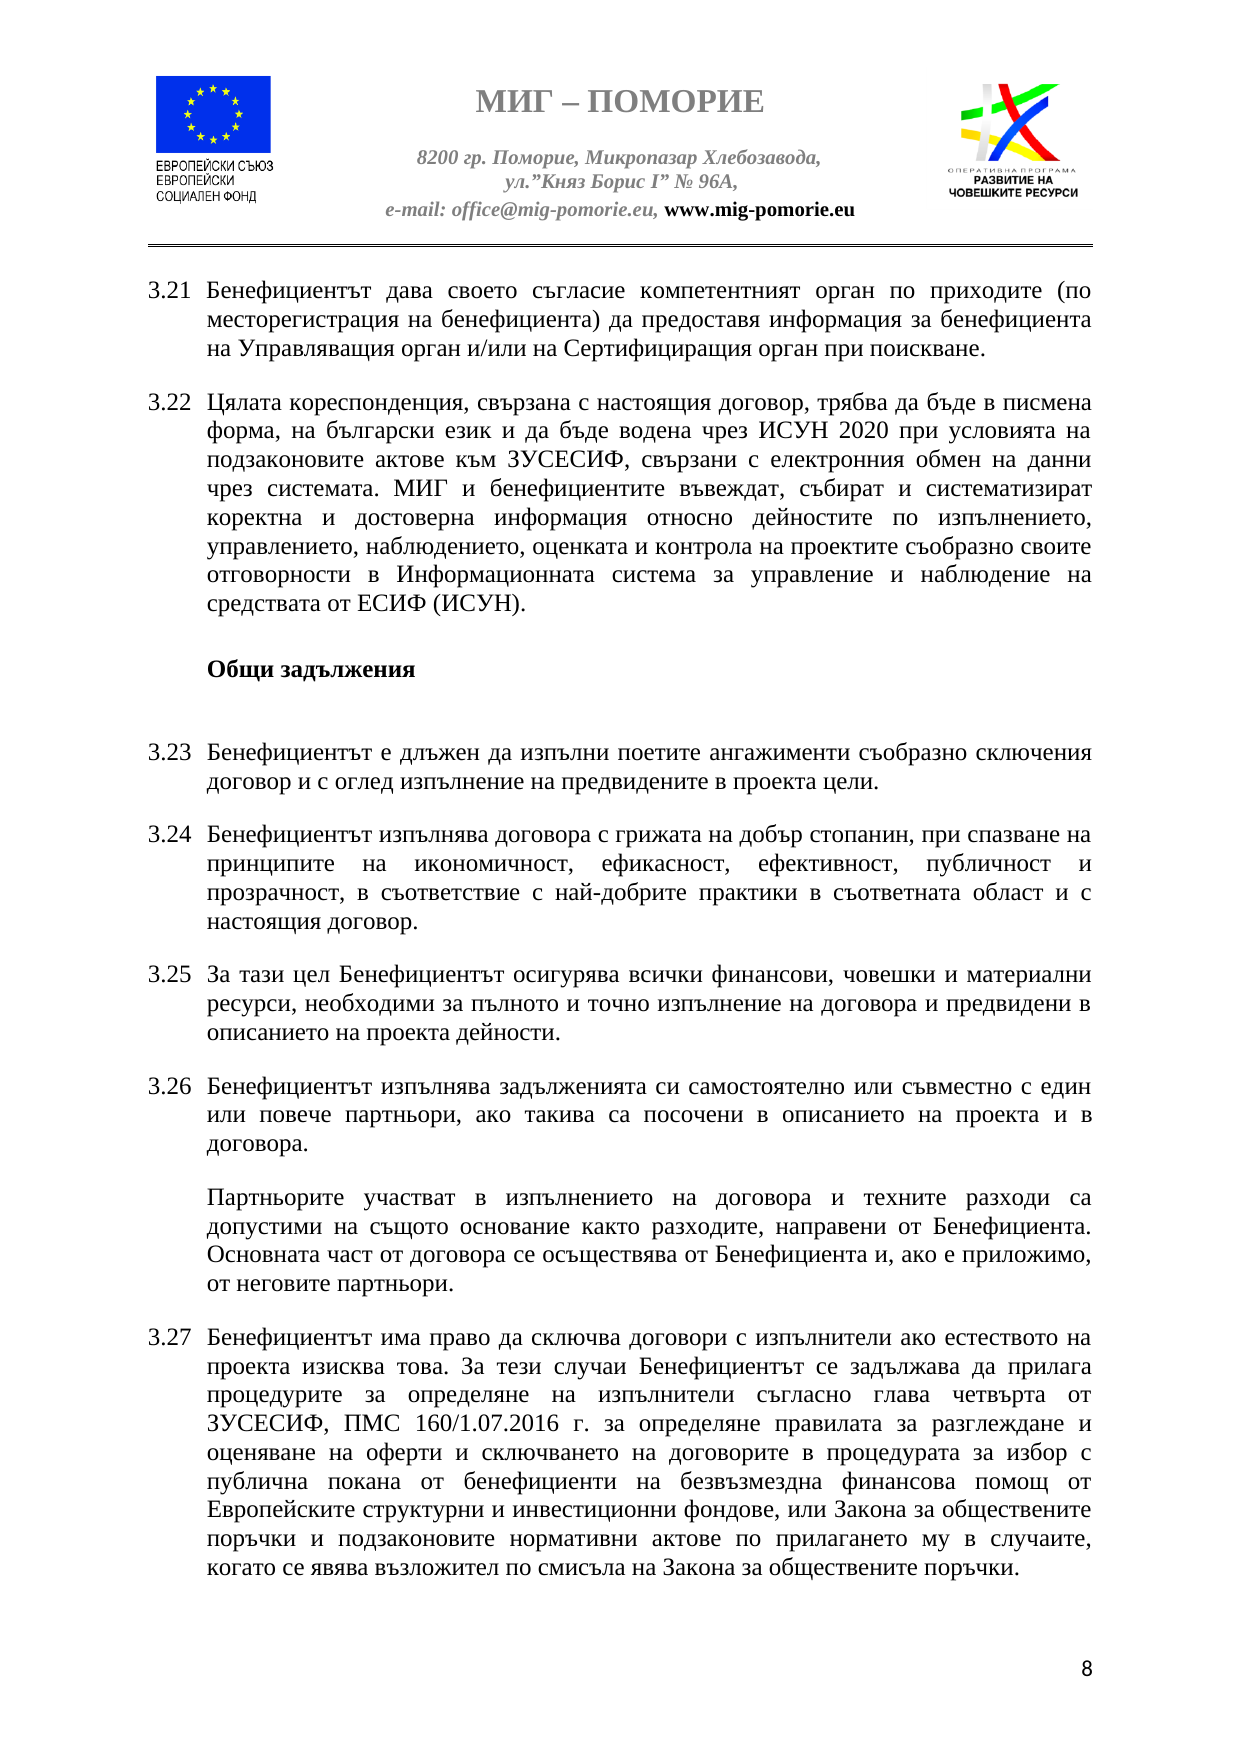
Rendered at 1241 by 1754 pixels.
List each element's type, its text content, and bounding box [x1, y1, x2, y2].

text Партньорите участват в изпълнението на договора и техните разходи са допустими на същото основание както разходите, направени от Бенефициента. Основната част от договора се осъществява от Бенефициента и, ако е приложимо, от неговите партньори. [207, 1182, 1093, 1297]
text 3.25 За тази цел Бенефициентът осигурява всички финансови, човешки и материални ресурси, необходими за пълното и точно изпълнение на договора и предвидени в описанието на проекта дейности. [148, 959, 1093, 1046]
text 3.22 Цялата кореспонденция, свързана с настоящия договор, трябва да бъде в писмена форма, на български език и да бъде водена чрез ИСУН 2020 при условията на подзаконовите актове към ЗУСЕСИФ, свързани с електронния обмен на данни чрез системата. МИГ и бенефициентите въвеждат, събират и систематизират коректна и достоверна информация относно дейностите по изпълнението, управлението, наблюдението, оценката и контрола на проектите съобразно своите отговорности в Информационната система за управление и наблюдение на средствата от ЕСИФ (ИСУН). [148, 387, 1093, 617]
text 3.21 Бенефициентът дава своето съгласие компетентният орган по приходите (по месторегистрация на бенефициента) да предоставя информация за бенефициента на Управляващия орган и/или на Сертифициращия орган при поискване. [148, 275, 1093, 362]
text 3.26 Бенефициентът изпълнява задълженията си самостоятелно или съвместно с един или повече партньори, ако такива са посочени в описанието на проекта и в договора. [148, 1071, 1093, 1157]
text Общи задължения [207, 654, 1093, 683]
text 3.27 Бенефициентът има право да сключва договори с изпълнители ако естеството на проекта изисква това. За тези случаи Бенефициентът се задължава да прилага процедурите за определяне на изпълнители съгласно глава четвърта от ЗУСЕСИФ, ПМС 160/1.07.2016 г. за определяне правилата за разглеждане и оценяване на оферти и сключването на договорите в процедурата за избор с публична покана от бенефициенти на безвъзмездна финансова помощ от Европейските структурни и инвестиционни фондове, или Закона за обществените поръчки и подзаконовите нормативни актове по прилагането му в случаите, когато се явява възложител по смисъла на Закона за обществените поръчки. [148, 1322, 1093, 1581]
list 3.23 Бенефициентът е длъжен да изпълни поетите ангажименти съобразно сключения договор и с оглед изпълнение на предвидените в проекта цели. [148, 737, 1093, 794]
text 3.24 Бенефициентът изпълнява договора с грижата на добър стопанин, при спазване на принципите на икономичност, ефикасност, ефективност, публичност и прозрачност, в съответствие с най-добрите практики в съответната област и с настоящия договор. [148, 819, 1093, 934]
picture [926, 67, 1093, 210]
picture [147, 48, 312, 220]
